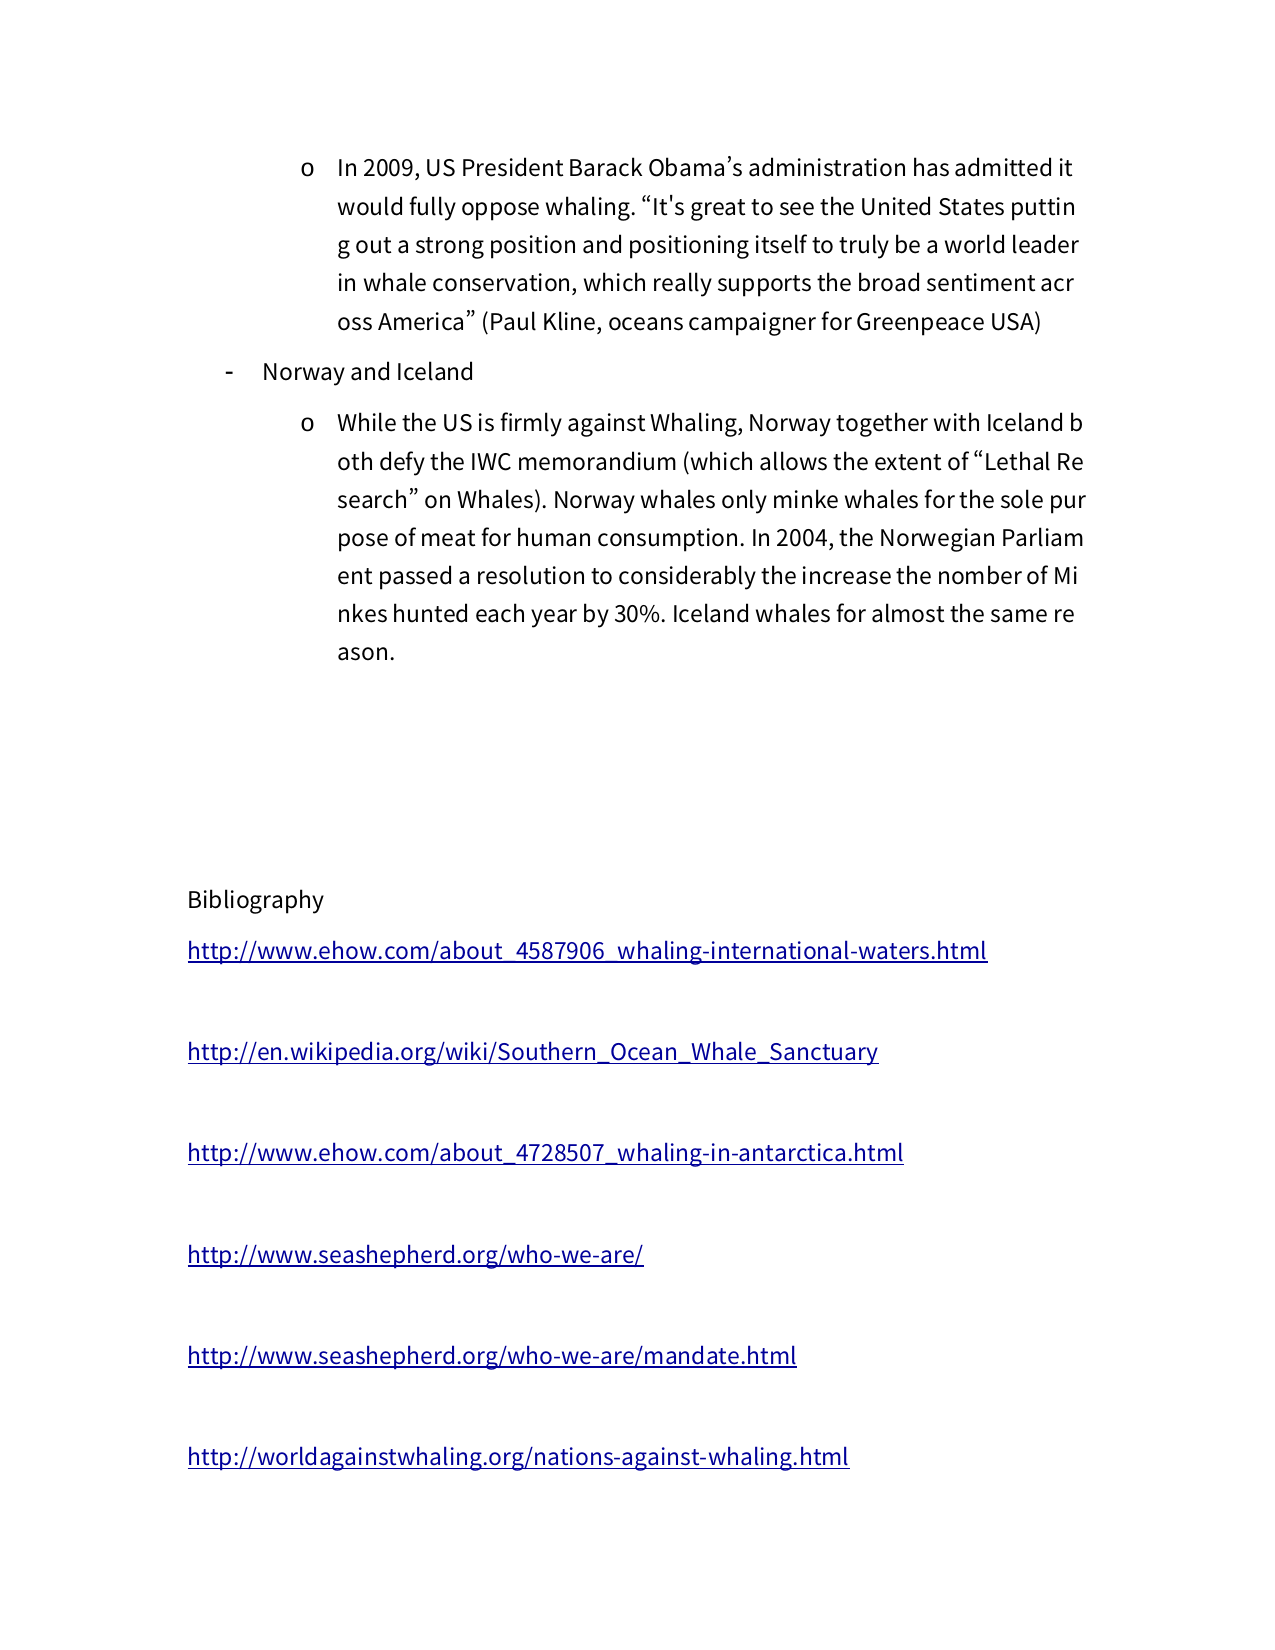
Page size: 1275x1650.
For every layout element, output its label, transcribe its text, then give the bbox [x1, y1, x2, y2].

list While the US is firmly against Whaling, Norway together with Iceland both defy the IWC memorandium (which allows the extent of “Lethal Research” on Whales). Norway whales only minke whales for the sole purpose of meat for human consumption. In 2004, the Norwegian Parliament passed a resolution to considerably the increase the nomber of Minkes hunted each year by 30%. Iceland whales for almost the same reason. [300, 404, 1087, 667]
list In 2009, US President Barack Obama’s administration has admitted it would fully oppose whaling. “It's great to see the United States putting out a strong position and positioning itself to truly be a world leader in whale conservation, which really supports the broad sentiment across America” (Paul Kline, oceans campaigner for Greenpeace USA) [300, 150, 1087, 337]
text http://www.seashepherd.org/who-we-are/ [187, 1237, 1087, 1270]
text http://worldagainstwhaling.org/nations-against-whaling.html [187, 1439, 1087, 1472]
text Bibliography [187, 882, 1087, 915]
text http://www.ehow.com/about_4587906_whaling-international-waters.html [187, 933, 1087, 966]
text http://www.seashepherd.org/who-we-are/mandate.html [187, 1338, 1087, 1371]
text http://en.wikipedia.org/wiki/Southern_Ocean_Whale_Sanctuary [187, 1034, 1087, 1067]
list Norway and Iceland [225, 354, 1087, 387]
text http://www.ehow.com/about_4728507_whaling-in-antarctica.html [187, 1135, 1087, 1168]
